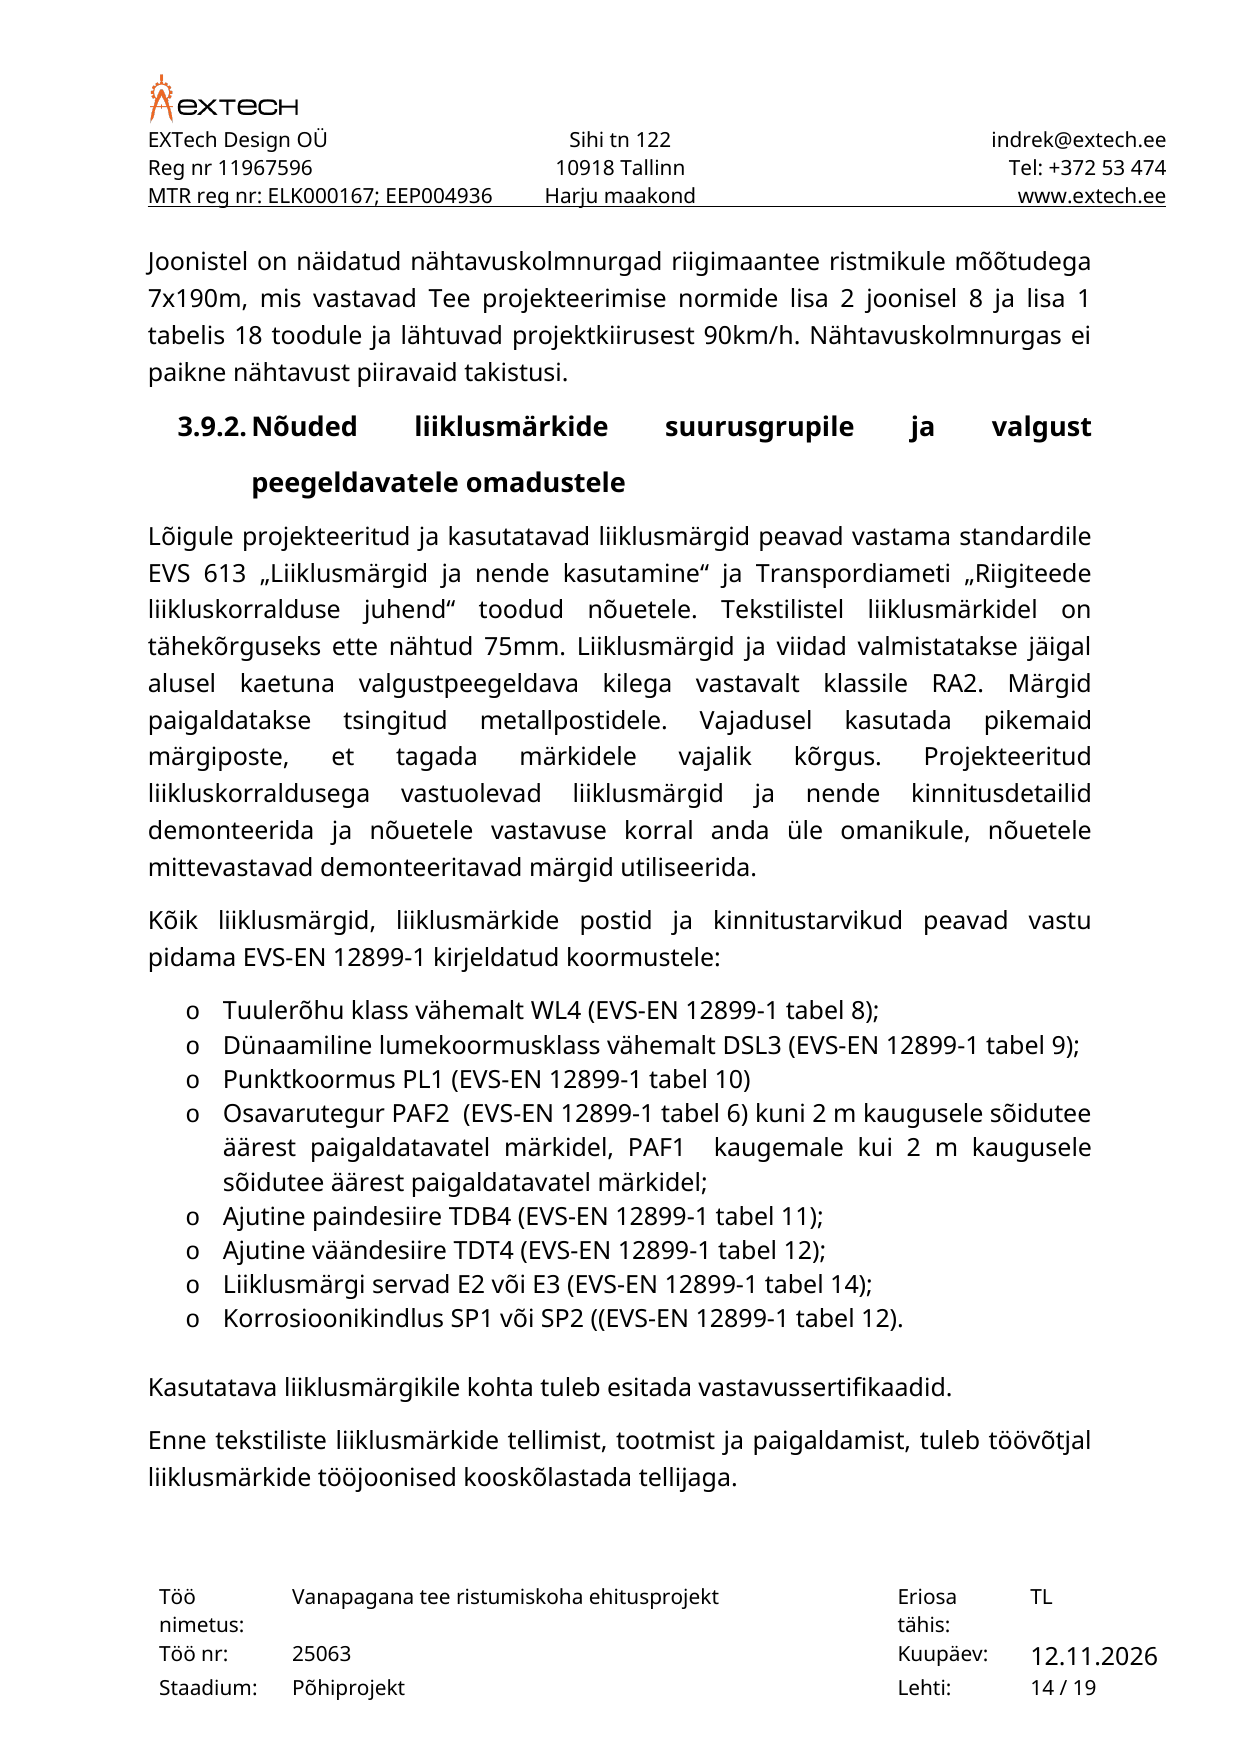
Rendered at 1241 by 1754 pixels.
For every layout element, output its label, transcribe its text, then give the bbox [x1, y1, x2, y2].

subtitle Nõuded liiklusmärkide suurusgrupile ja valgust peegeldavatele omadustele [177, 408, 1093, 500]
list Ajutine paindesiire TDB4 (EVS-EN 12899-1 tabel 11); [185, 1198, 1093, 1232]
text Joonistel on näidatud nähtavuskolmnurgad riigimaantee ristmikule mõõtudega 7x190m, mis vastavad Tee projekteerimise normide lisa 2 joonisel 8 ja lisa 1 tabelis 18 toodule ja lähtuvad projektkiirusest 90km/h. Nähtavuskolmnurgas ei paikne nähtavust piiravaid takistusi. [148, 244, 1093, 388]
list Osavarutegur PAF2 (EVS-EN 12899-1 tabel 6) kuni 2 m kaugusele sõidutee äärest paigaldatavatel märkidel, PAF1 kaugemale kui 2 m kaugusele sõidutee äärest paigaldatavatel märkidel; [185, 1096, 1093, 1198]
text Enne tekstiliste liiklusmärkide tellimist, tootmist ja paigaldamist, tuleb töövõtjal liiklusmärkide tööjoonised kooskõlastada tellijaga. [148, 1423, 1093, 1494]
picture [147, 73, 300, 125]
text Lõigule projekteeritud ja kasutatavad liiklusmärgid peavad vastama standardile EVS 613 „Liiklusmärgid ja nende kasutamine“ ja Transpordiameti „Riigiteede liikluskorralduse juhend“ toodud nõuetele. Tekstilistel liiklusmärkidel on tähekõrguseks ette nähtud 75mm. Liiklusmärgid ja viidad valmistatakse jäigal alusel kaetuna valgustpeegeldava kilega vastavalt klassile RA2. Märgid paigaldatakse tsingitud metallpostidele. Vajadusel kasutada pikemaid märgiposte, et tagada märkidele vajalik kõrgus. Projekteeritud liikluskorraldusega vastuolevad liiklusmärgid ja nende kinnitusdetailid demonteerida ja nõuetele vastavuse korral anda üle omanikule, nõuetele mittevastavad demonteeritavad märgid utiliseerida. [148, 518, 1093, 883]
list Korrosioonikindlus SP1 või SP2 ((EVS-EN 12899-1 tabel 12). [185, 1301, 1093, 1335]
list Tuulerõhu klass vähemalt WL4 (EVS-EN 12899-1 tabel 8); [185, 993, 1093, 1027]
text Kasutatava liiklusmärgikile kohta tuleb esitada vastavussertifikaadid. [148, 1369, 1093, 1403]
list Ajutine väändesiire TDT4 (EVS-EN 12899-1 tabel 12); [185, 1232, 1093, 1267]
list Liiklusmärgi servad E2 või E3 (EVS-EN 12899-1 tabel 14); [185, 1267, 1093, 1301]
list Dünaamiline lumekoormusklass vähemalt DSL3 (EVS-EN 12899-1 tabel 9); [185, 1027, 1093, 1062]
text Kõik liiklusmärgid, liiklusmärkide postid ja kinnitustarvikud peavad vastu pidama EVS-EN 12899-1 kirjeldatud koormustele: [148, 903, 1093, 974]
list Punktkoormus PL1 (EVS-EN 12899-1 tabel 10) [185, 1062, 1093, 1096]
